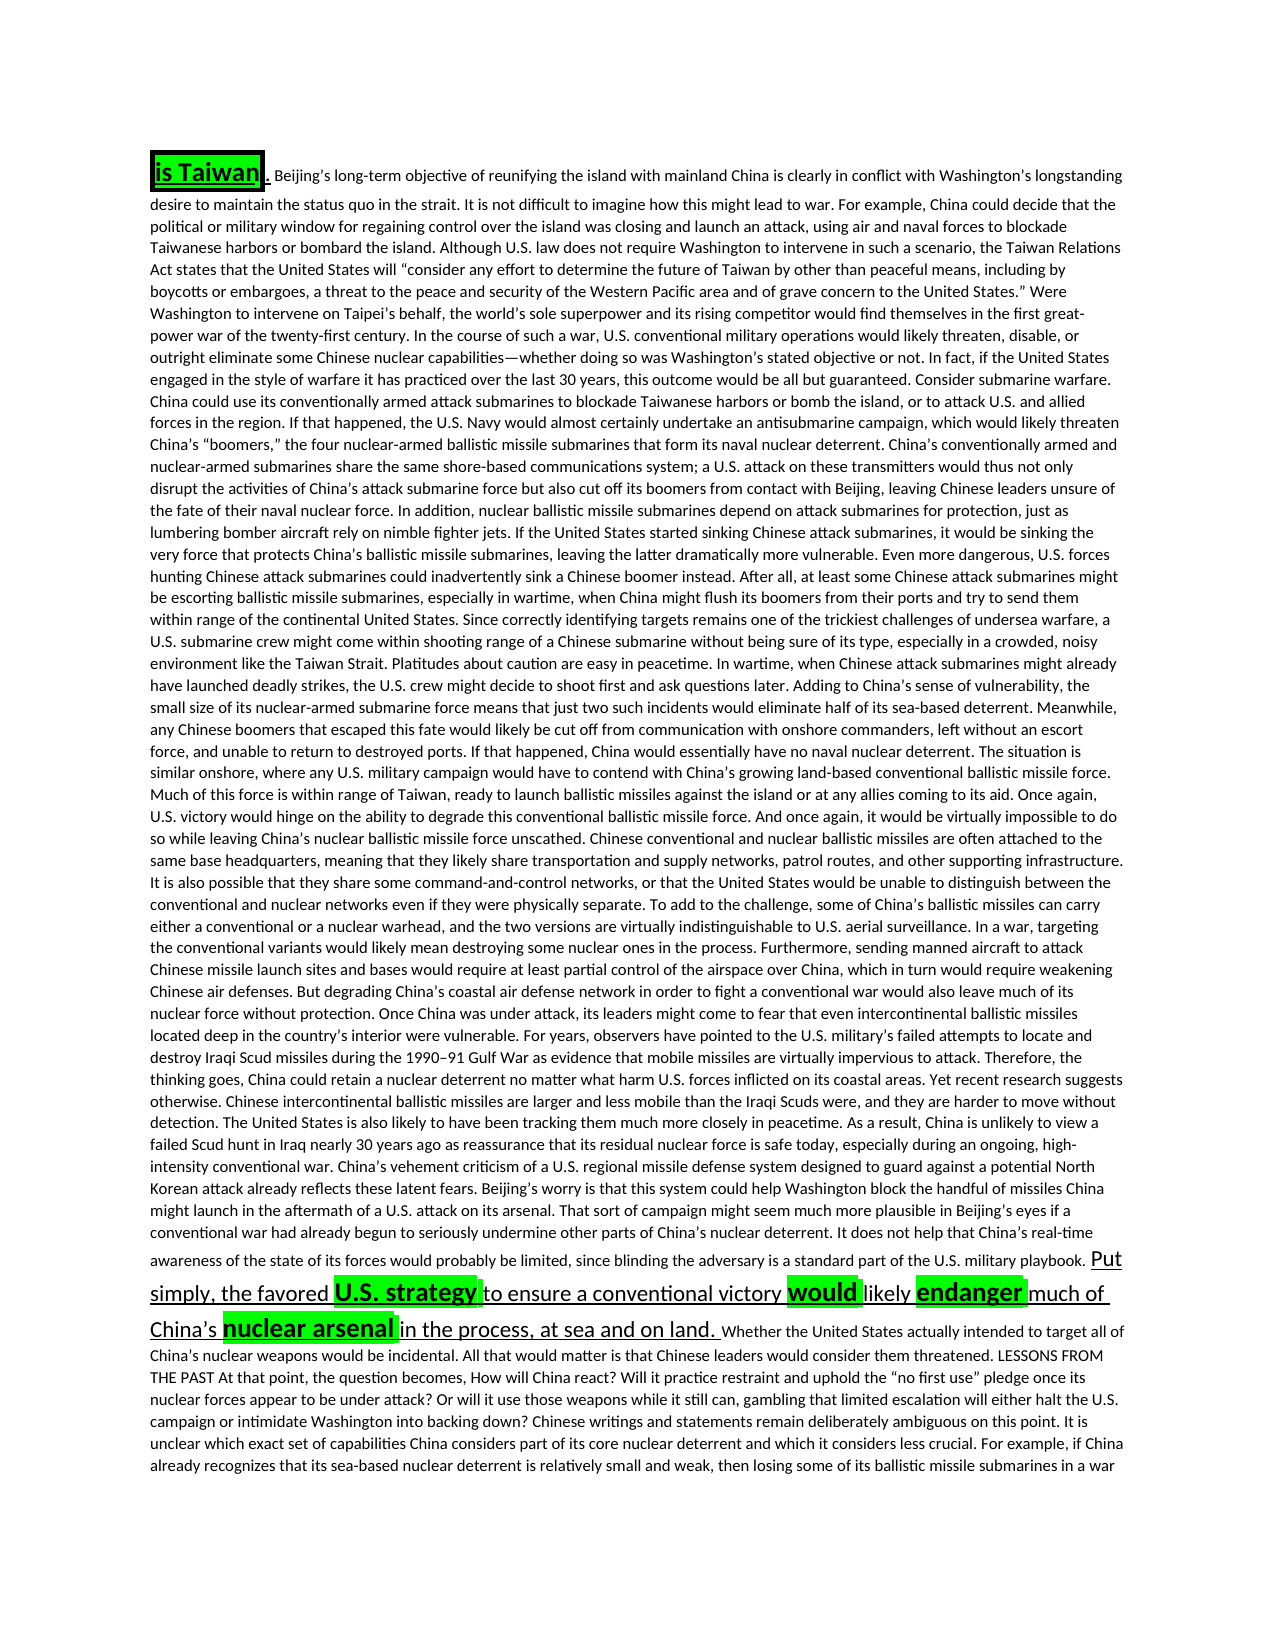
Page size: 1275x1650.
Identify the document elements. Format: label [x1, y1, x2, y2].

text [150, 150, 1125, 1475]
